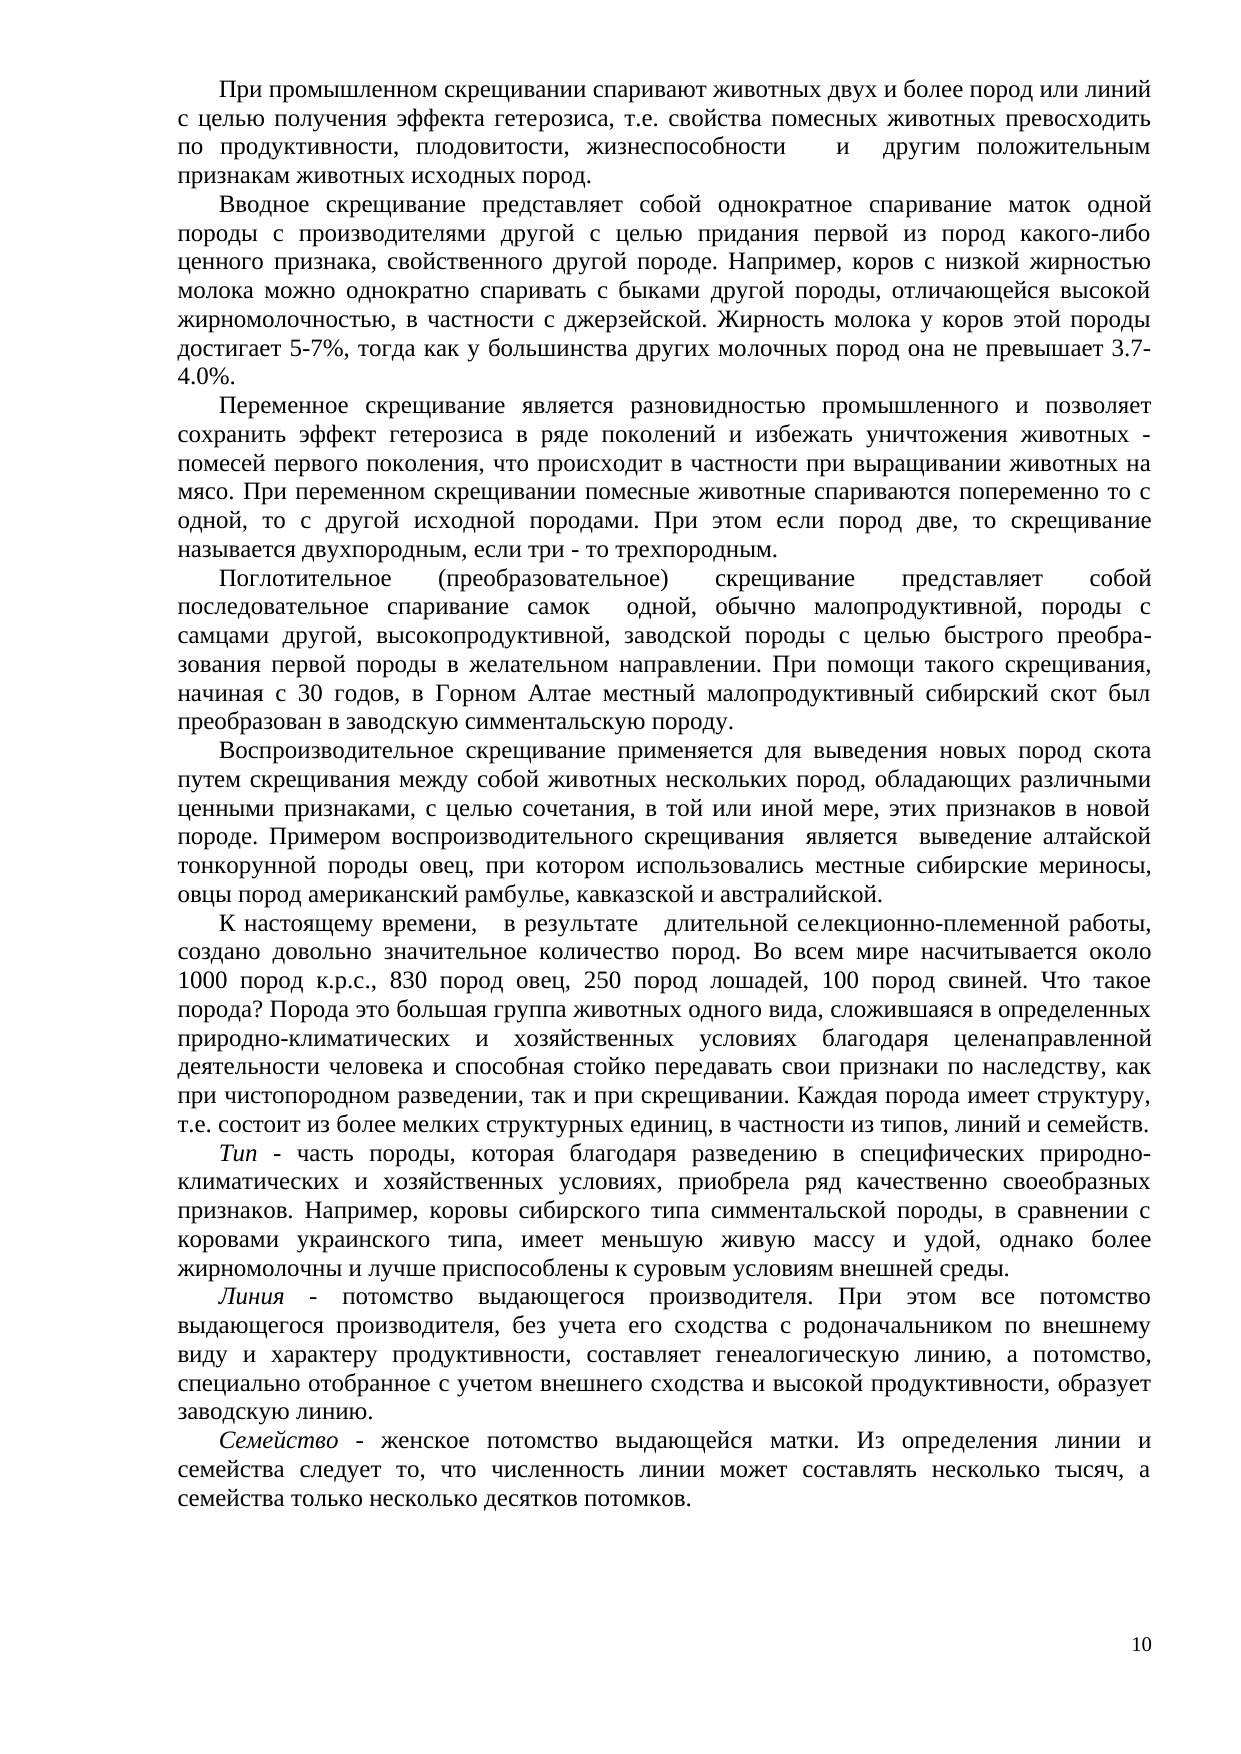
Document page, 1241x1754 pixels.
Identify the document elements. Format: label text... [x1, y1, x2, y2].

text Семейство - женское потомство выдающейся матки. Из определения линии и семейства следует то, что численность линии может составлять несколько тысяч, а семейства только несколько десятков потомков. [177, 1425, 1152, 1511]
text Воспроизводительное скрещивание применяется для выведения новых пород скота путем скрещивания между собой животных нескольких пород, обладающих различными ценными признаками, с целью сочетания, в той или иной мере, этих признаков в новой породе. Примером воспроизводительного скрещивания является выведение алтайской тонкорунной породы овец, при котором использовались местные сибирские мериносы, овцы пород американский рамбулье, кавказской и австралийской. [177, 735, 1152, 908]
text Тип - часть породы, которая благодаря разведению в специфических природно-климатических и хозяйственных условиях, приобрела ряд качественно своеобразных признаков. Например, коровы сибирского типа симментальской породы, в сравнении с коровами украинского типа, имеет меньшую живую массу и удой, однако более жирномолочны и лучше приспособлены к суровым условиям внешней среды. [177, 1138, 1152, 1281]
text Поглотительное (преобразовательное) скрещивание представляет собой последовательное спаривание самок одной, обычно малопродуктивной, породы с самцами другой, высокопродуктивной, заводской породы с целью быстрого преобразования первой породы в желательном направлении. При помощи такого скрещивания, начиная с 30 годов, в Горном Алтае местный малопродуктивный сибирский скот был преобразован в заводскую симментальскую породу. [177, 563, 1152, 735]
text Линия - потомство выдающегося производителя. При этом все потомство выдающегося производителя, без учета его сходства с родоначальником по внешнему виду и характеру продуктивности, составляет генеалогическую линию, а потомство, специально отобранное с учетом внешнего сходства и высокой продуктивности, образует заводскую линию. [177, 1281, 1152, 1425]
text Вводное скрещивание представляет собой однократное спаривание маток одной породы с производителями другой с целью придания первой из пород какого-либо ценного признака, свойственного другой породе. Например, коров с низкой жирностью молока можно однократно спаривать с быками другой породы, отличающейся высокой жирномолочностью, в частности с джерзейской. Жирность молока у коров этой породы достигает 5-7%, тогда как у большинства других молочных пород она не превышает 3.7-4.0%. [177, 189, 1152, 390]
text Переменное скрещивание является разновидностью промышленного и позволяет сохранить эффект гетерозиса в ряде поколений и избежать уничтожения животных - помесей первого поколения, что происходит в частности при выращивании животных на мясо. При переменном скрещивании помесные животные спариваются попеременно то с одной, то с другой исходной породами. При этом если пород две, то скрещивание называется двухпородным, если три - то трехпородным. [177, 390, 1152, 563]
text При промышленном скрещивании спаривают животных двух и более пород или линий с целью получения эффекта гетерозиса, т.е. свойства помесных животных превосходить по продуктивности, плодовитости, жизнеспособности и другим положительным признакам животных исходных пород. [177, 74, 1152, 189]
text К настоящему времени, в результате длительной селекционно-племенной работы, создано довольно значительное количество пород. Во всем мире насчитывается около 1000 пород к.р.с., 830 пород овец, 250 пород лошадей, 100 пород свиней. Что такое порода? Порода это большая группа животных одного вида, сложившаяся в определенных природно-климатических и хозяйственных условиях благодаря целенаправленной деятельности человека и способная стойко передавать свои признаки по наследству, как при чистопородном разведении, так и при скрещивании. Каждая порода имеет структуру, т.е. состоит из более мелких структурных единиц, в частности из типов, линий и семейств. [177, 908, 1152, 1138]
